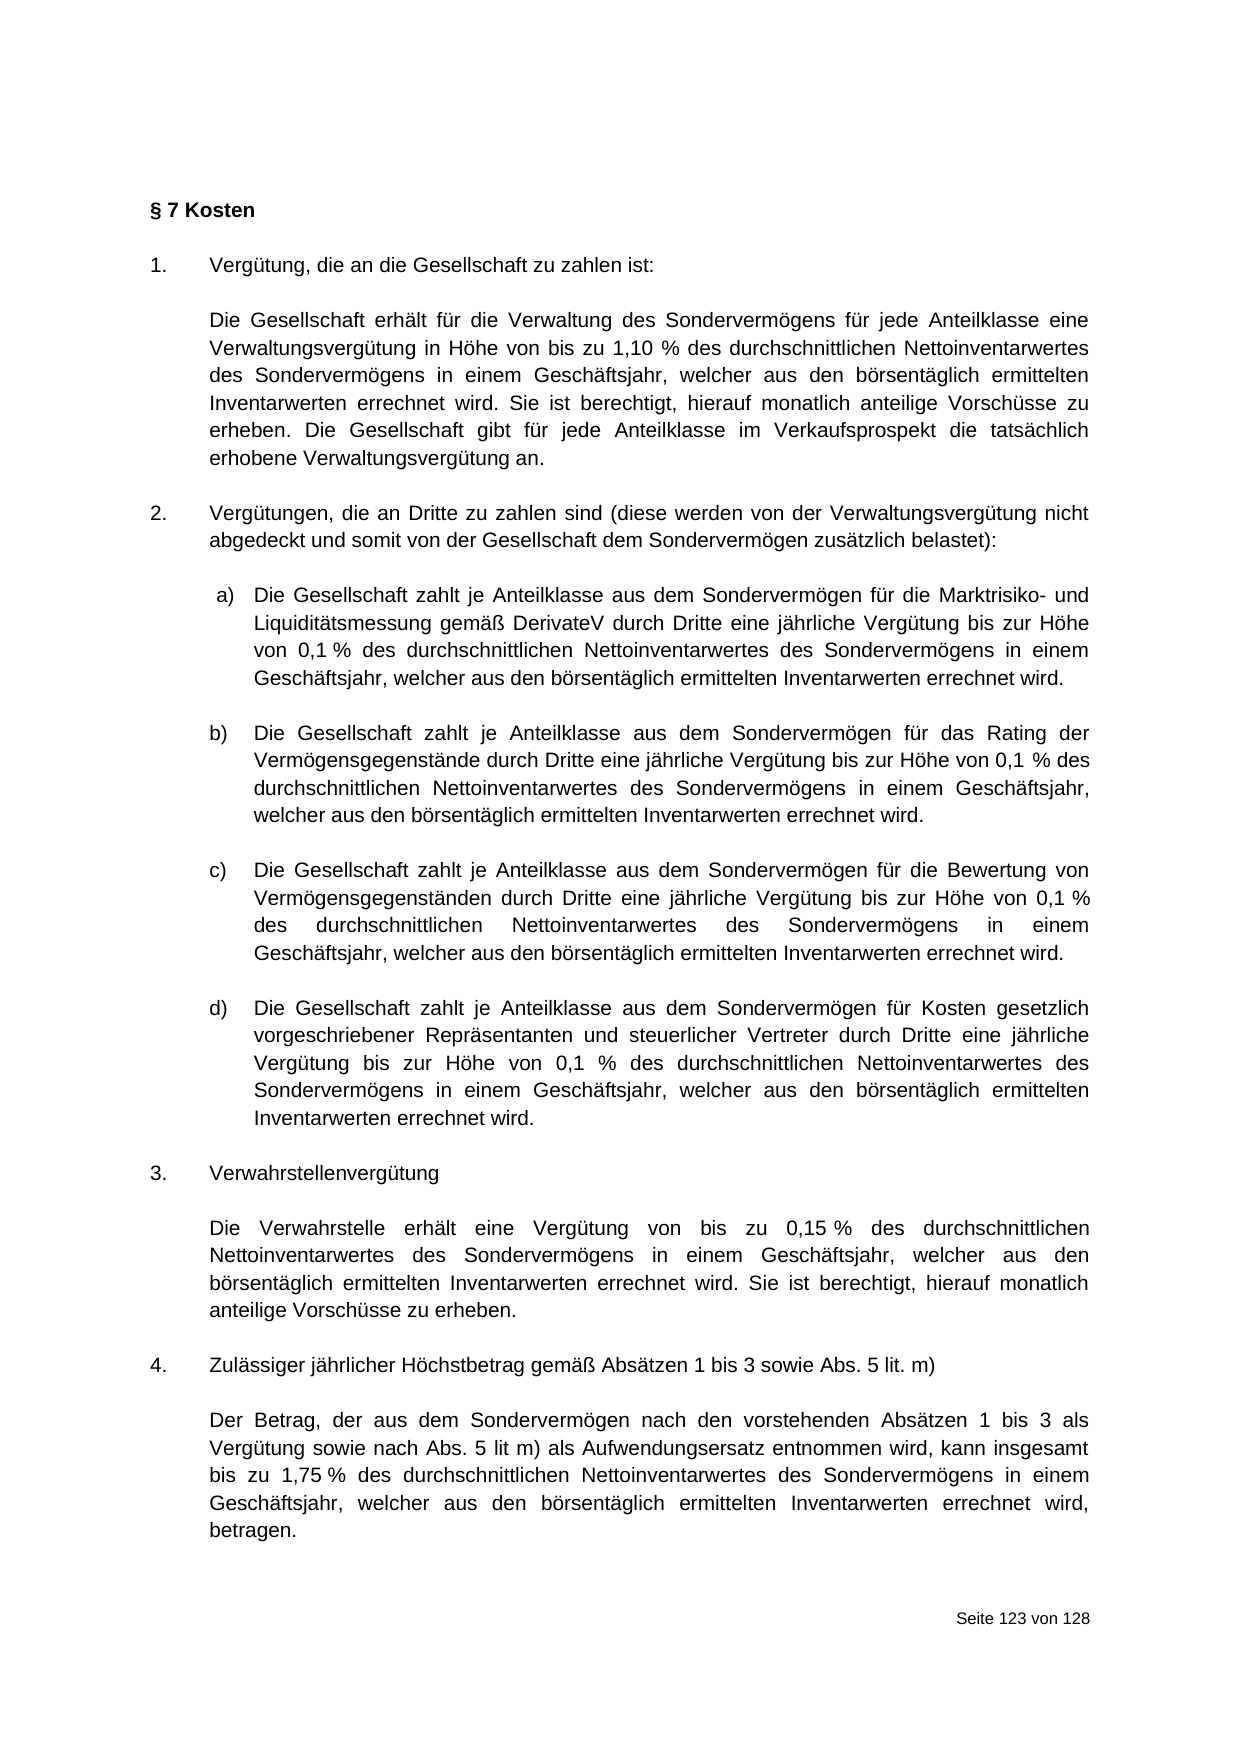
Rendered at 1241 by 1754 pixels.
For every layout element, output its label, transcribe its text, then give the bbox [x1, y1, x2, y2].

list Die Gesellschaft zahlt je Anteilklasse aus dem Sondervermögen für das Rating der Vermögensgegenstände durch Dritte eine jährliche Vergütung bis zur Höhe von 0,1 % des durchschnittlichen Nettoinventarwertes des Sondervermögens in einem Geschäftsjahr, welcher aus den börsentäglich ermittelten Inventarwerten errechnet wird. [209, 721, 1090, 827]
list Die Verwahrstelle erhält eine Vergütung von bis zu 0,15 % des durchschnittlichen Nettoinventarwertes des Sondervermögens in einem Geschäftsjahr, welcher aus den börsentäglich ermittelten Inventarwerten errechnet wird. Sie ist berechtigt, hierauf monatlich anteilige Vorschüsse zu erheben. [209, 1216, 1090, 1322]
list Der Betrag, der aus dem Sondervermögen nach den vorstehenden Absätzen 1 bis 3 als Vergütung sowie nach Abs. 5 lit m) als Aufwendungsersatz entnommen wird, kann insgesamt bis zu 1,75 % des durchschnittlichen Nettoinventarwertes des Sondervermögens in einem Geschäftsjahr, welcher aus den börsentäglich ermittelten Inventarwerten errechnet wird, betragen. [209, 1408, 1090, 1542]
list Zulässiger jährlicher Höchstbetrag gemäß Absätzen 1 bis 3 sowie Abs. 5 lit. m) [150, 1353, 1090, 1377]
list Verwahrstellenvergütung [150, 1161, 1090, 1185]
list Die Gesellschaft erhält für die Verwaltung des Sondervermögens für jede Anteilklasse eine Verwaltungsvergütung in Höhe von bis zu 1,10 % des durchschnittlichen Nettoinventarwertes des Sondervermögens in einem Geschäftsjahr, welcher aus den börsentäglich ermittelten Inventarwerten errechnet wird. Sie ist berechtigt, hierauf monatlich anteilige Vorschüsse zu erheben. Die Gesellschaft gibt für jede Anteilklasse im Verkaufsprospekt die tatsächlich erhobene Verwaltungsvergütung an. [209, 308, 1090, 470]
list Die Gesellschaft zahlt je Anteilklasse aus dem Sondervermögen für Kosten gesetzlich vorgeschriebener Repräsentanten und steuerlicher Vertreter durch Dritte eine jährliche Vergütung bis zur Höhe von 0,1 % des durchschnittlichen Nettoinventarwertes des Sondervermögens in einem Geschäftsjahr, welcher aus den börsentäglich ermittelten Inventarwerten errechnet wird. [209, 996, 1090, 1130]
text § 7 Kosten [150, 198, 1090, 222]
list Die Gesellschaft zahlt je Anteilklasse aus dem Sondervermögen für die Marktrisiko- und Liquiditätsmessung gemäß DerivateV durch Dritte eine jährliche Vergütung bis zur Höhe von 0,1 % des durchschnittlichen Nettoinventarwertes des Sondervermögens in einem Geschäftsjahr, welcher aus den börsentäglich ermittelten Inventarwerten errechnet wird. [216, 583, 1090, 690]
list Die Gesellschaft zahlt je Anteilklasse aus dem Sondervermögen für die Bewertung von Vermögensgegenständen durch Dritte eine jährliche Vergütung bis zur Höhe von 0,1 % des durchschnittlichen Nettoinventarwertes des Sondervermögens in einem Geschäftsjahr, welcher aus den börsentäglich ermittelten Inventarwerten errechnet wird. [209, 858, 1090, 965]
list Vergütung, die an die Gesellschaft zu zahlen ist: [150, 253, 1090, 277]
list Vergütungen, die an Dritte zu zahlen sind (diese werden von der Verwaltungsvergütung nicht abgedeckt und somit von der Gesellschaft dem Sondervermögen zusätzlich belastet): [150, 501, 1090, 552]
